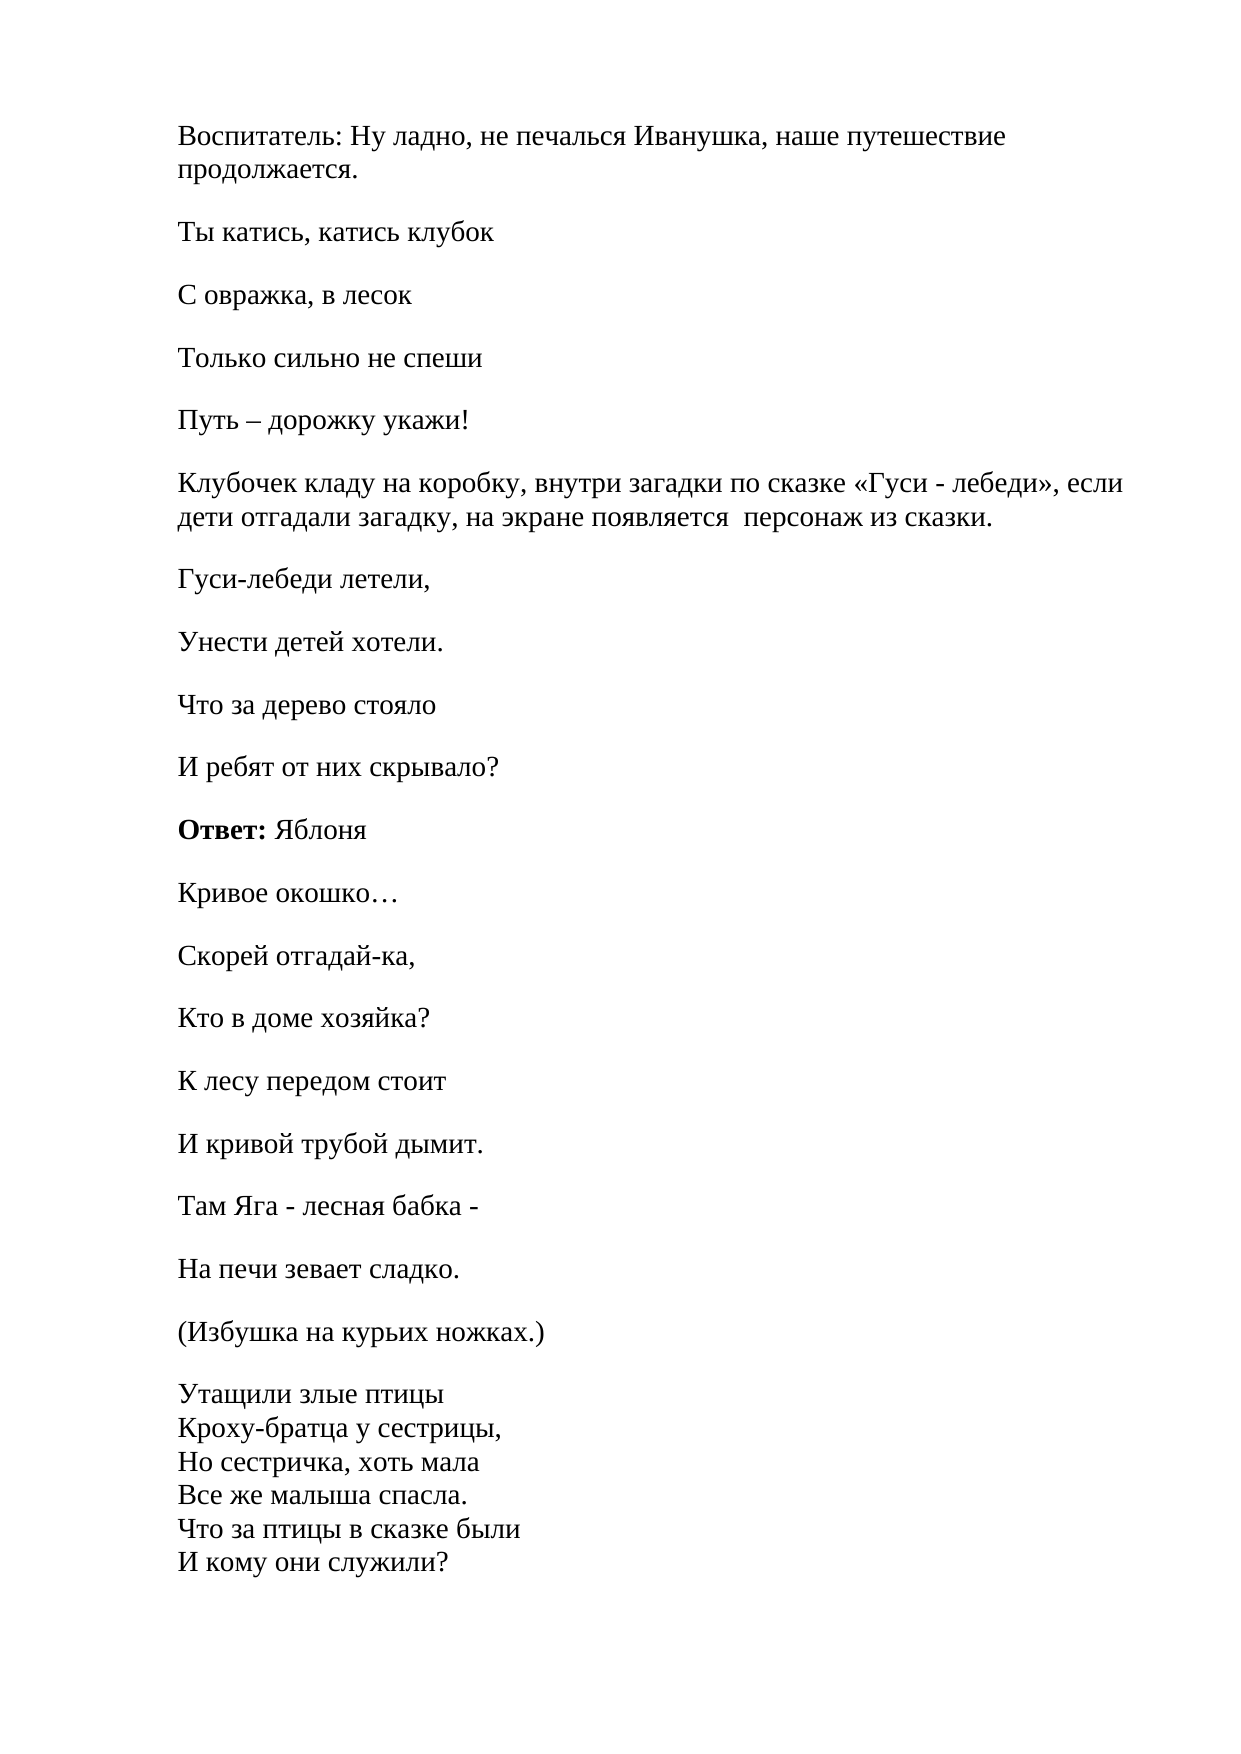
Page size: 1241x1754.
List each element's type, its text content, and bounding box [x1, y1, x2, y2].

text Ответ: Яблоня [177, 812, 1152, 846]
text Воспитатель: Ну ладно, не печалься Иванушка, наше путешествие продолжается. [177, 118, 1152, 185]
text Кто в доме хозяйка? [177, 1000, 1152, 1034]
text Ты катись, катись клубок [177, 214, 1152, 248]
text На печи зевает сладко. [177, 1251, 1152, 1285]
text Только сильно не спеши [177, 340, 1152, 373]
text Путь – дорожку укажи! [177, 402, 1152, 436]
text И ребят от них скрывало? [177, 749, 1152, 783]
text К лесу передом стоит [177, 1063, 1152, 1097]
text Что за дерево стояло [177, 687, 1152, 720]
text Там Яга - лесная бабка - [177, 1188, 1152, 1222]
text Унести детей хотели. [177, 624, 1152, 658]
text Скорей отгадай-ка, [177, 938, 1152, 971]
text Клубочек кладу на коробку, внутри загадки по сказке «Гуси - лебеди», если дети отгадали загадку, на экране появляется персонаж из сказки. [177, 465, 1152, 532]
text Гуси-лебеди летели, [177, 561, 1152, 595]
text (Избушка на курьих ножках.) [177, 1314, 1152, 1347]
text Кривое окошко… [177, 875, 1152, 908]
text Утащили злые птицы Кроху-братца у сестрицы, Но сестричка, хоть мала Все же малыша спасла. Что за птицы в сказке были И кому они служили? [177, 1377, 1152, 1607]
text И кривой трубой дымит. [177, 1126, 1152, 1159]
text С овражка, в лесок [177, 277, 1152, 311]
